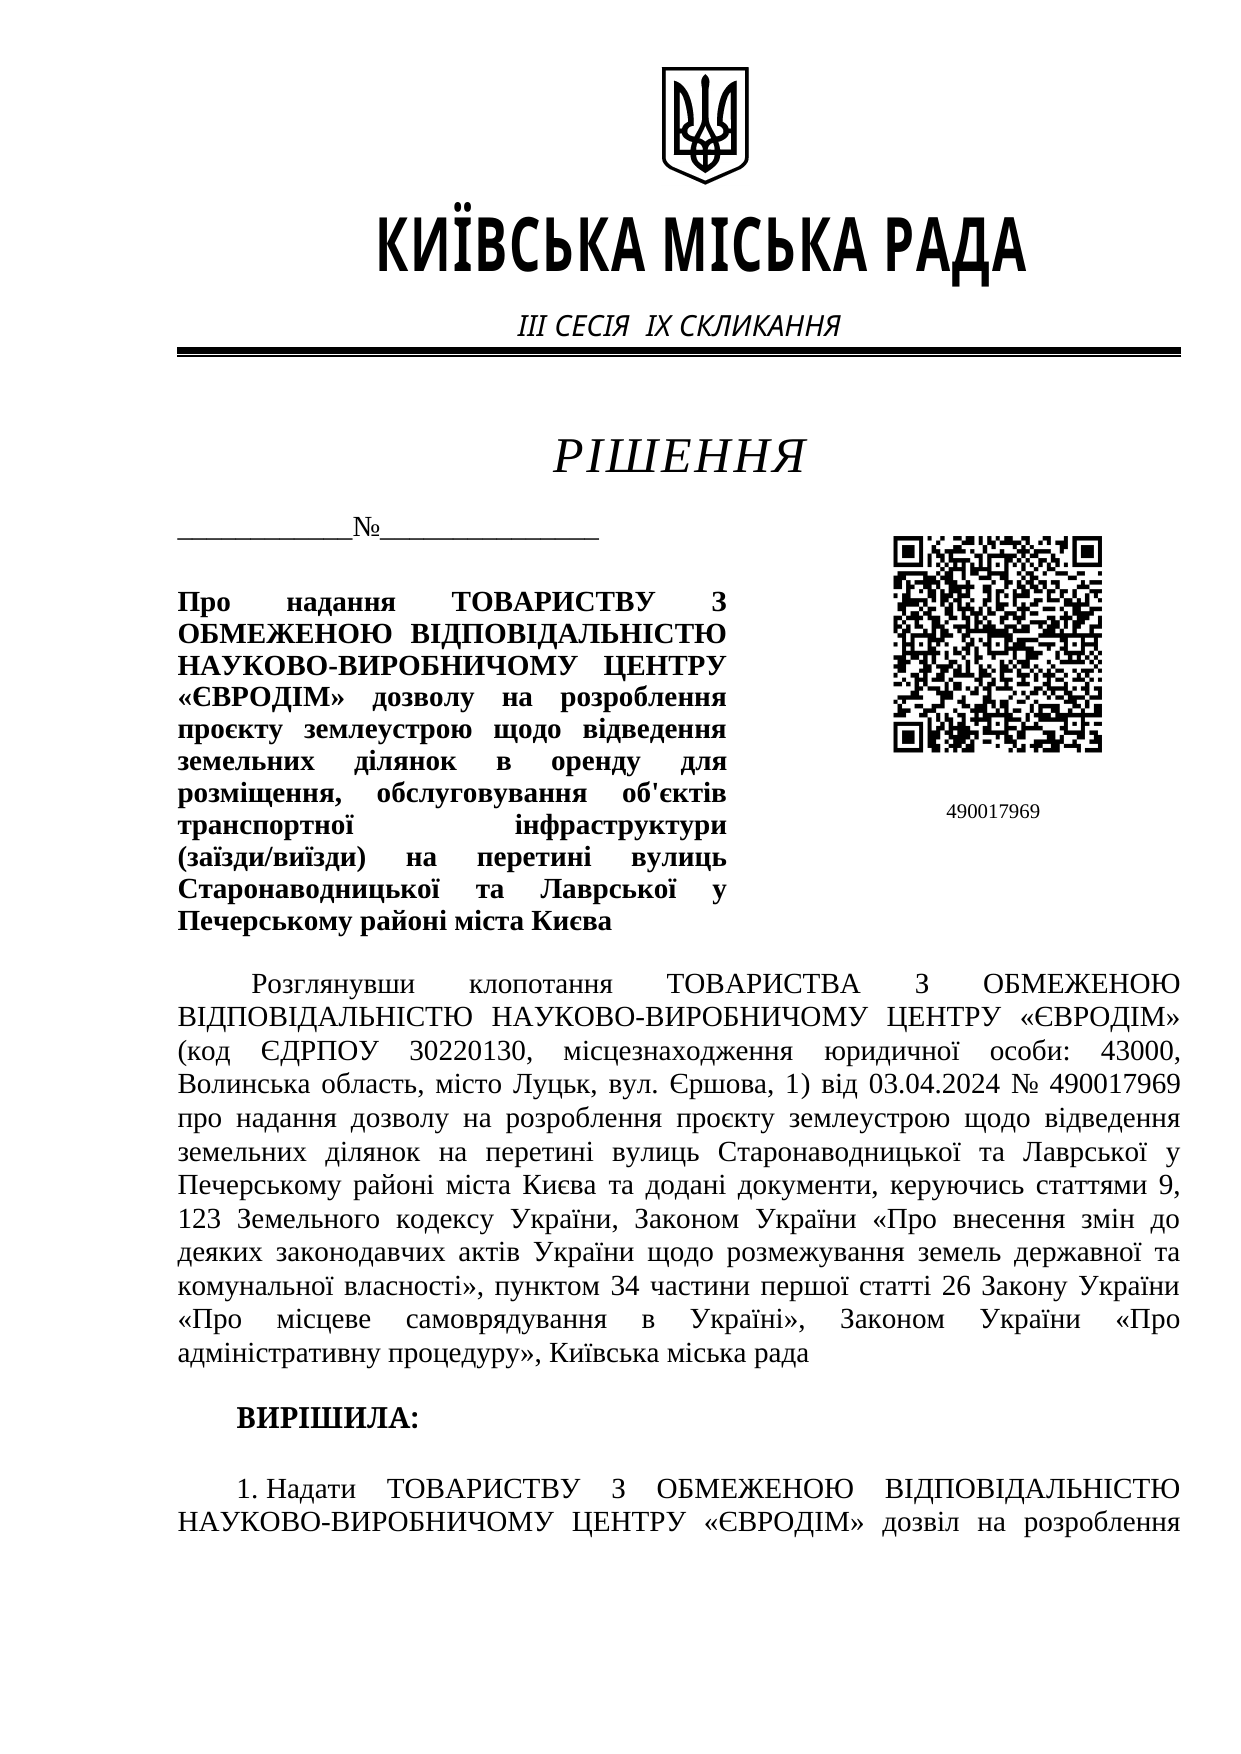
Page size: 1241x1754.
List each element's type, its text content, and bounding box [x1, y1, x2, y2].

subtitle III сесія IX скликання [177, 306, 1181, 347]
subtitle РІШЕННЯ [177, 426, 1181, 483]
text КИЇВСЬКА МІСЬКА РАДА [222, 191, 1181, 293]
picture [660, 67, 751, 186]
picture [876, 518, 1119, 770]
table_header Про надання ТОВАРИСТВУ З ОБМЕЖЕНОЮ ВІДПОВІДАЛЬНІСТЮ НАУКОВО-ВИРОБНИЧОМУ ЦЕНТРУ «ЄВРОДІМ» дозволу на розроблення проєкту землеустрою щодо відведення земельних ділянок в оренду для розміщення, обслуговування об'єктів транспортної інфраструктури (заїзди/виїзди) на перетині вулиць Старонаводницької та Лаврської у Печерському районі міста Києва [166, 586, 738, 936]
text ____________№_______________ [177, 509, 1181, 542]
text Розглянувши клопотання ТОВАРИСТВА З ОБМЕЖЕНОЮ ВІДПОВІДАЛЬНІСТЮ НАУКОВО-ВИРОБНИЧОМУ ЦЕНТРУ «ЄВРОДІМ» (код ЄДРПОУ 30220130, місцезнаходження юридичної особи: 43000, Волинська область, місто Луцьк, вул. Єршова, 1) від 03.04.2024 № 490017969 про надання дозволу на розроблення проєкту землеустрою щодо відведення земельних ділянок на перетині вулиць Старонаводницької та Лаврської у Печерському районі міста Києва та додані документи, керуючись статтями 9, 123 Земельного кодексу України, Законом України «Про внесення змін до деяких законодавчих актів України щодо розмежування земель державної та комунальної власності», пунктом 34 частини першої статті 26 Закону України «Про місцеве самоврядування в Україні», Законом України «Про адміністративну процедуру», Київська міська рада [177, 966, 1181, 1368]
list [177, 1471, 1181, 1538]
text ВИРІШИЛА: [177, 1397, 1181, 1437]
